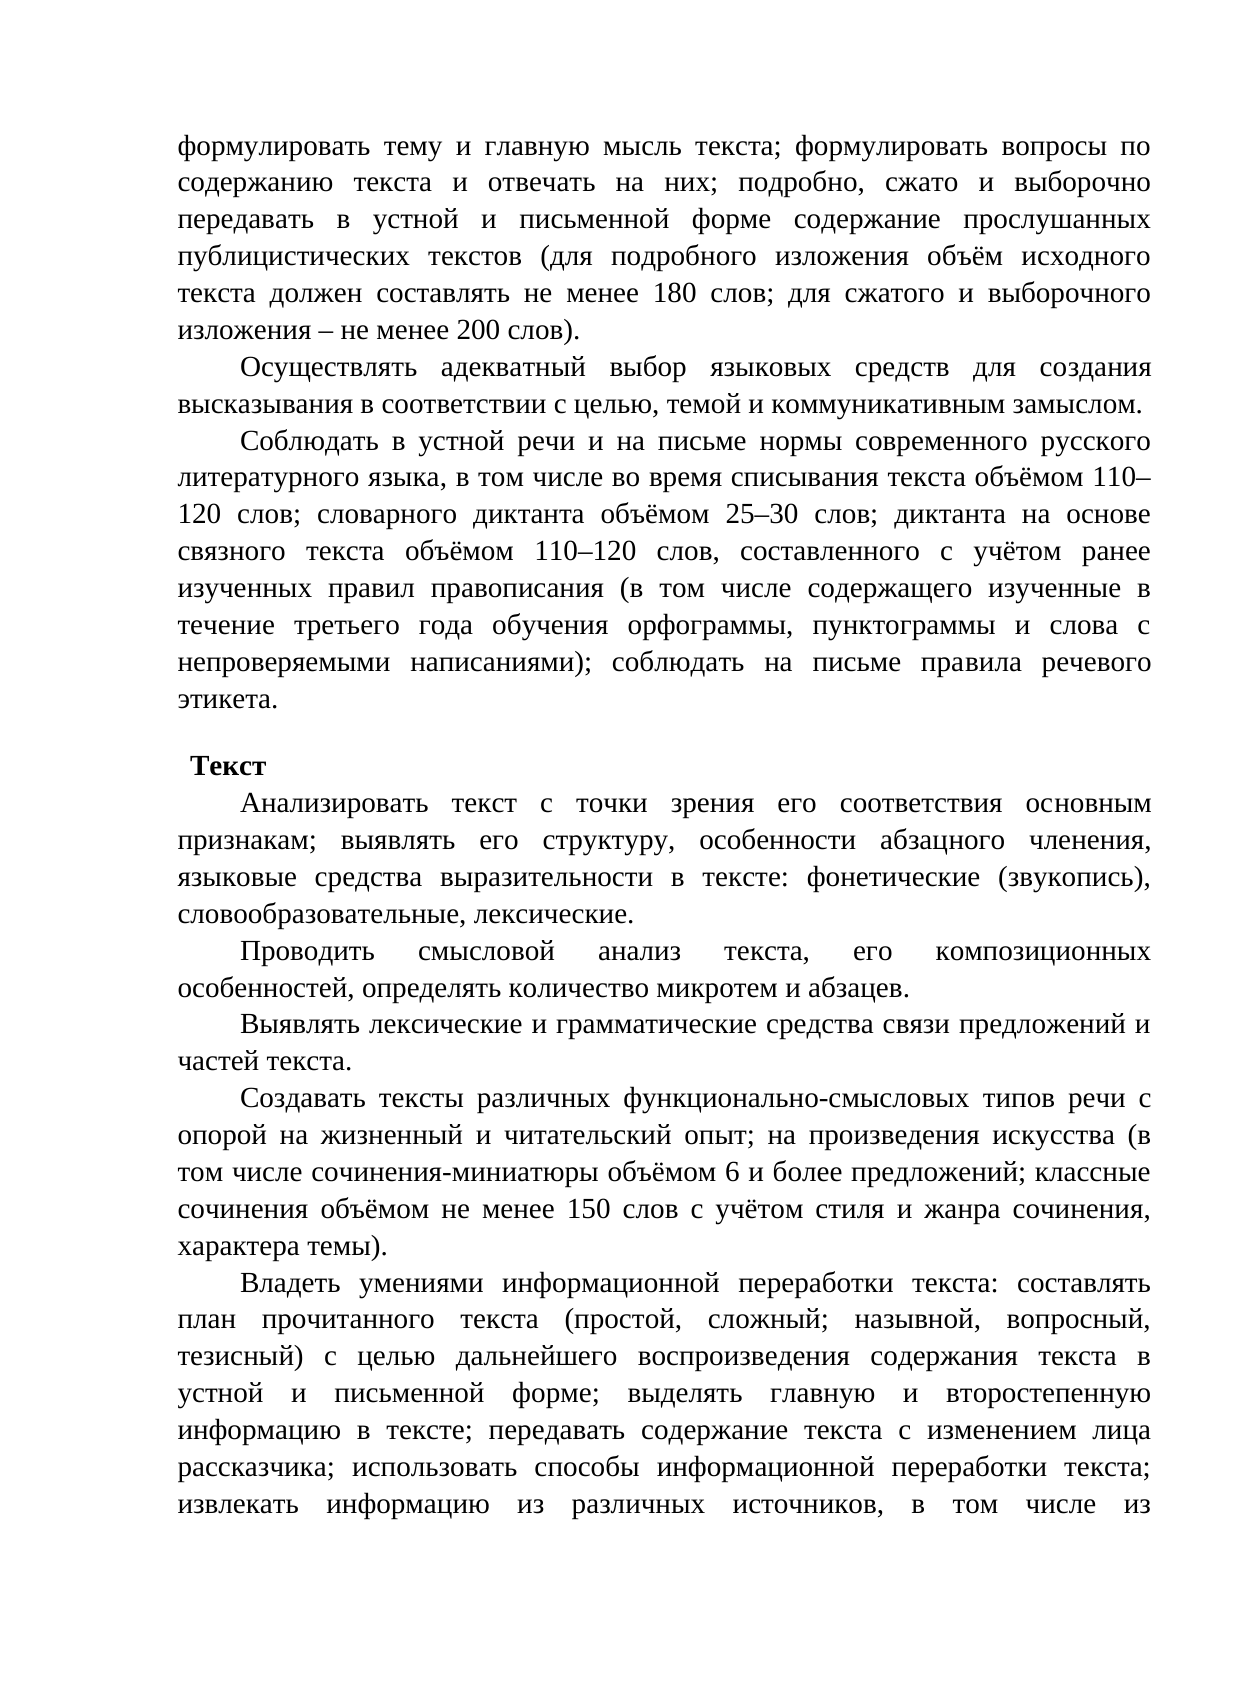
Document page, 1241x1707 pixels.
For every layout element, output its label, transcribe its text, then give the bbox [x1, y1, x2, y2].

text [177, 1265, 1152, 1519]
text Выявлять лексические и грамматические средства связи предложений и частей текста. [177, 1007, 1152, 1077]
text Соблюдать в устной речи и на письме нормы современного русского литературного языка, в том числе во время списывания текста объёмом 110–120 слов; словарного диктанта объёмом 25–30 слов; диктанта на основе связного текста объёмом 110–120 слов, составленного с учётом ранее изученных правил правописания (в том числе содержащего изученные в течение третьего года обучения орфограммы, пунктограммы и слова с непроверяемыми написаниями); соблюдать на письме пра­вила речевого этикета. [177, 423, 1152, 714]
text Текст [190, 748, 1152, 782]
text Анализировать текст с точки зрения его соответствия ос­новным признакам; выявлять его структуру, особенности абзац­ного членения, языковые средства выразительности в тексте: фонетические (звукопись), словообразовательные, лексические. [177, 785, 1152, 929]
text Проводить смысловой анализ текста, его композиционных особенностей, определять количество микротем и абзацев. [177, 933, 1152, 1003]
text Осуществлять адекватный выбор языковых средств для со­здания высказывания в соответствии с целью, темой и коммуникативным замыслом. [177, 349, 1152, 419]
text Создавать тексты различных функционально-смысловых ­типов речи с опорой на жизненный и читательский опыт; на произведения искусства (в том числе сочинения-миниатюры объёмом 6 и более предложений; классные сочинения объёмом не менее 150 слов с учётом стиля и жанра сочинения, характера темы). [177, 1080, 1152, 1261]
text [177, 128, 1152, 346]
